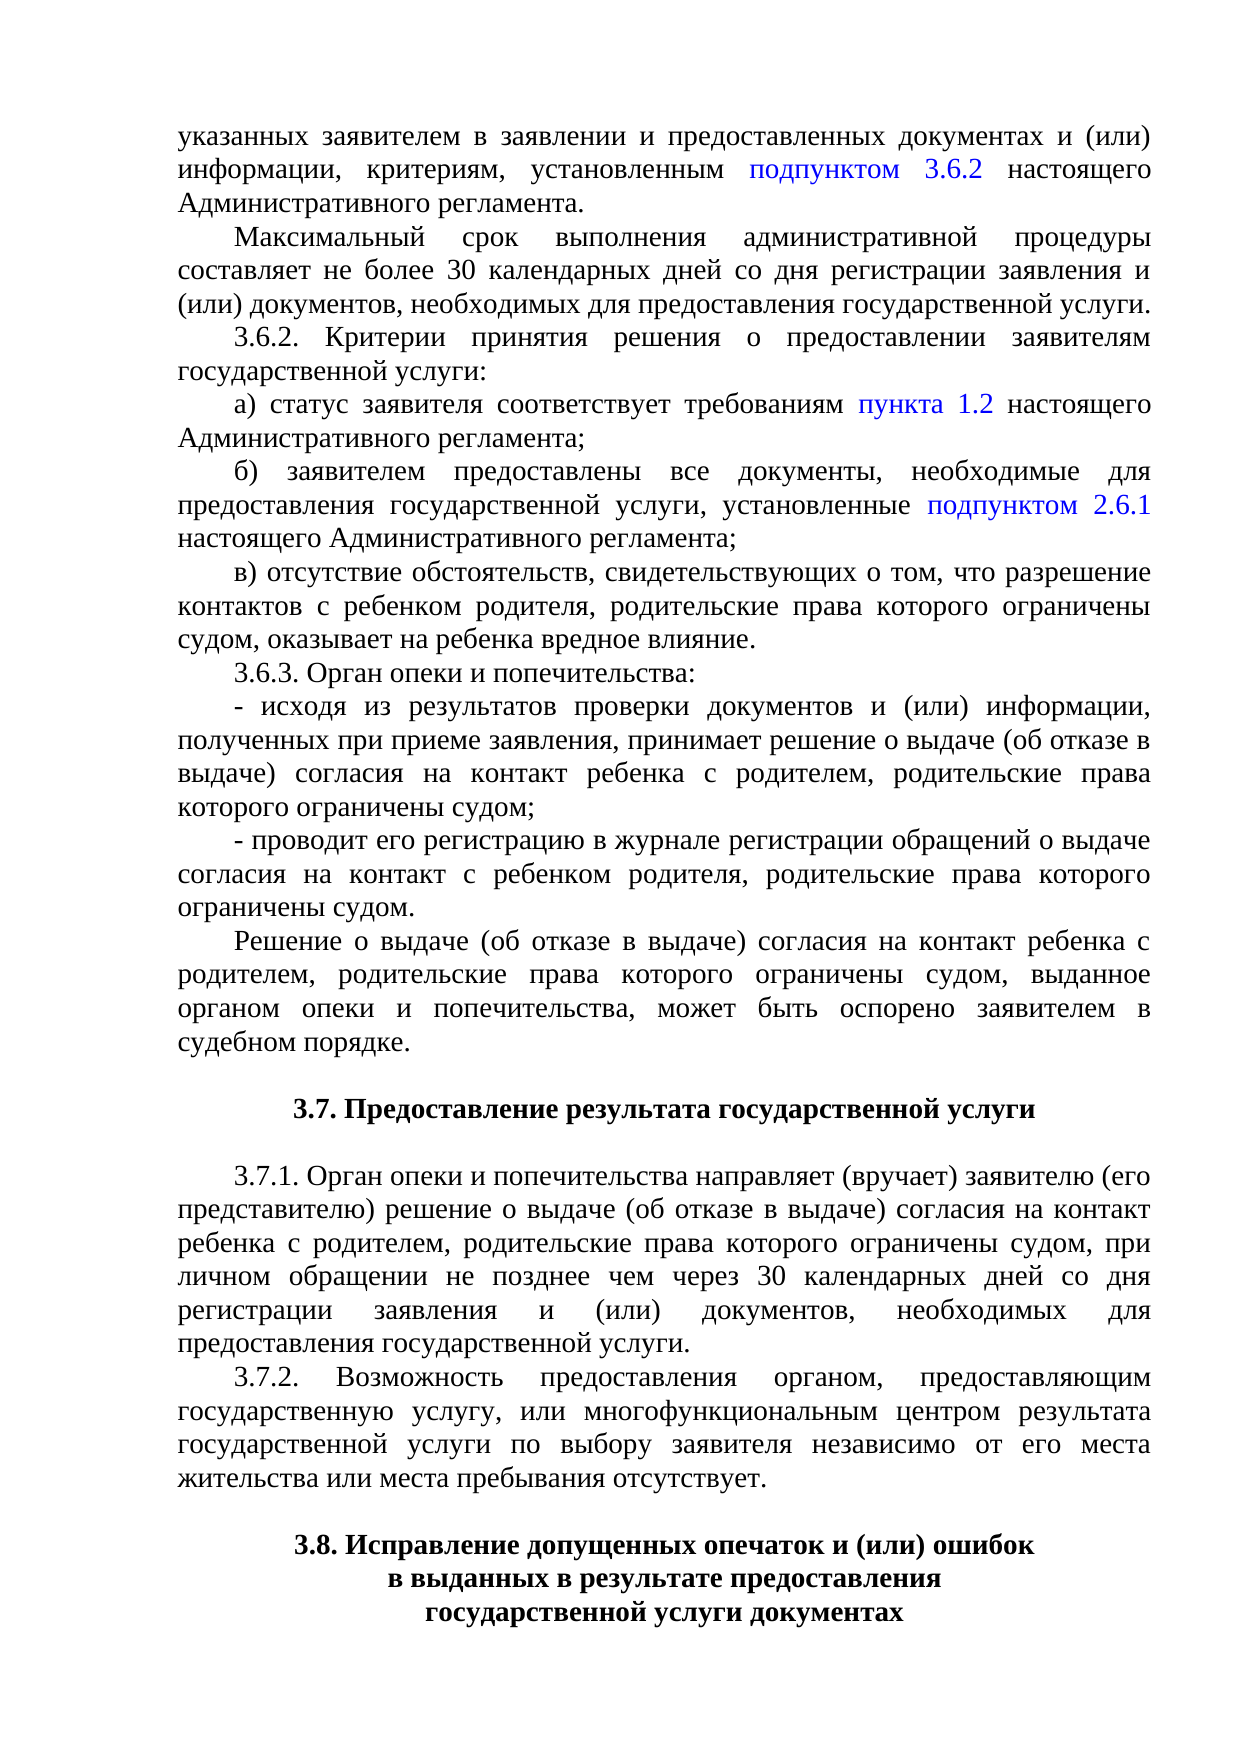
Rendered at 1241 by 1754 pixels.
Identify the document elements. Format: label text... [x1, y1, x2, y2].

text а) статус заявителя соответствует требованиям пункта 1.2 настоящего Административного регламента; [177, 386, 1152, 453]
text Решение о выдаче (об отказе в выдаче) согласия на контакт ребенка с родителем, родительские права которого ограничены судом, выданное органом опеки и попечительства, может быть оспорено заявителем в судебном порядке. [177, 923, 1152, 1057]
text 3.6.3. Орган опеки и попечительства: [177, 655, 1152, 688]
text - проводит его регистрацию в журнале регистрации обращений о выдаче согласия на контакт с ребенком родителя, родительские права которого ограничены судом. [177, 822, 1152, 923]
title 3.7. Предоставление результата государственной услуги [177, 1091, 1152, 1124]
text 3.6.2. Критерии принятия решения о предоставлении заявителям государственной услуги: [177, 319, 1152, 386]
text 3.7.1. Орган опеки и попечительства направляет (вручает) заявителю (его представителю) решение о выдаче (об отказе в выдаче) согласия на контакт ребенка с родителем, родительские права которого ограничены судом, при личном обращении не позднее чем через 30 календарных дней со дня регистрации заявления и (или) документов, необходимых для предоставления государственной услуги. [177, 1158, 1152, 1359]
title в выданных в результате предоставления [177, 1560, 1152, 1594]
text в) отсутствие обстоятельств, свидетельствующих о том, что разрешение контактов с ребенком родителя, родительские права которого ограничены судом, оказывает на ребенка вредное влияние. [177, 554, 1152, 655]
text - исходя из результатов проверки документов и (или) информации, полученных при приеме заявления, принимает решение о выдаче (об отказе в выдаче) согласия на контакт ребенка с родителем, родительские права которого ограничены судом; [177, 688, 1152, 822]
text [177, 118, 1152, 219]
text 3.7.2. Возможность предоставления органом, предоставляющим государственную услугу, или многофункциональным центром результата государственной услуги по выбору заявителя независимо от его места жительства или места пребывания отсутствует. [177, 1359, 1152, 1493]
text Максимальный срок выполнения административной процедуры составляет не более 30 календарных дней со дня регистрации заявления и (или) документов, необходимых для предоставления государственной услуги. [177, 219, 1152, 319]
title государственной услуги документах [177, 1594, 1152, 1627]
title 3.8. Исправление допущенных опечаток и (или) ошибок [177, 1527, 1152, 1560]
text б) заявителем предоставлены все документы, необходимые для предоставления государственной услуги, установленные подпунктом 2.6.1 настоящего Административного регламента; [177, 453, 1152, 554]
